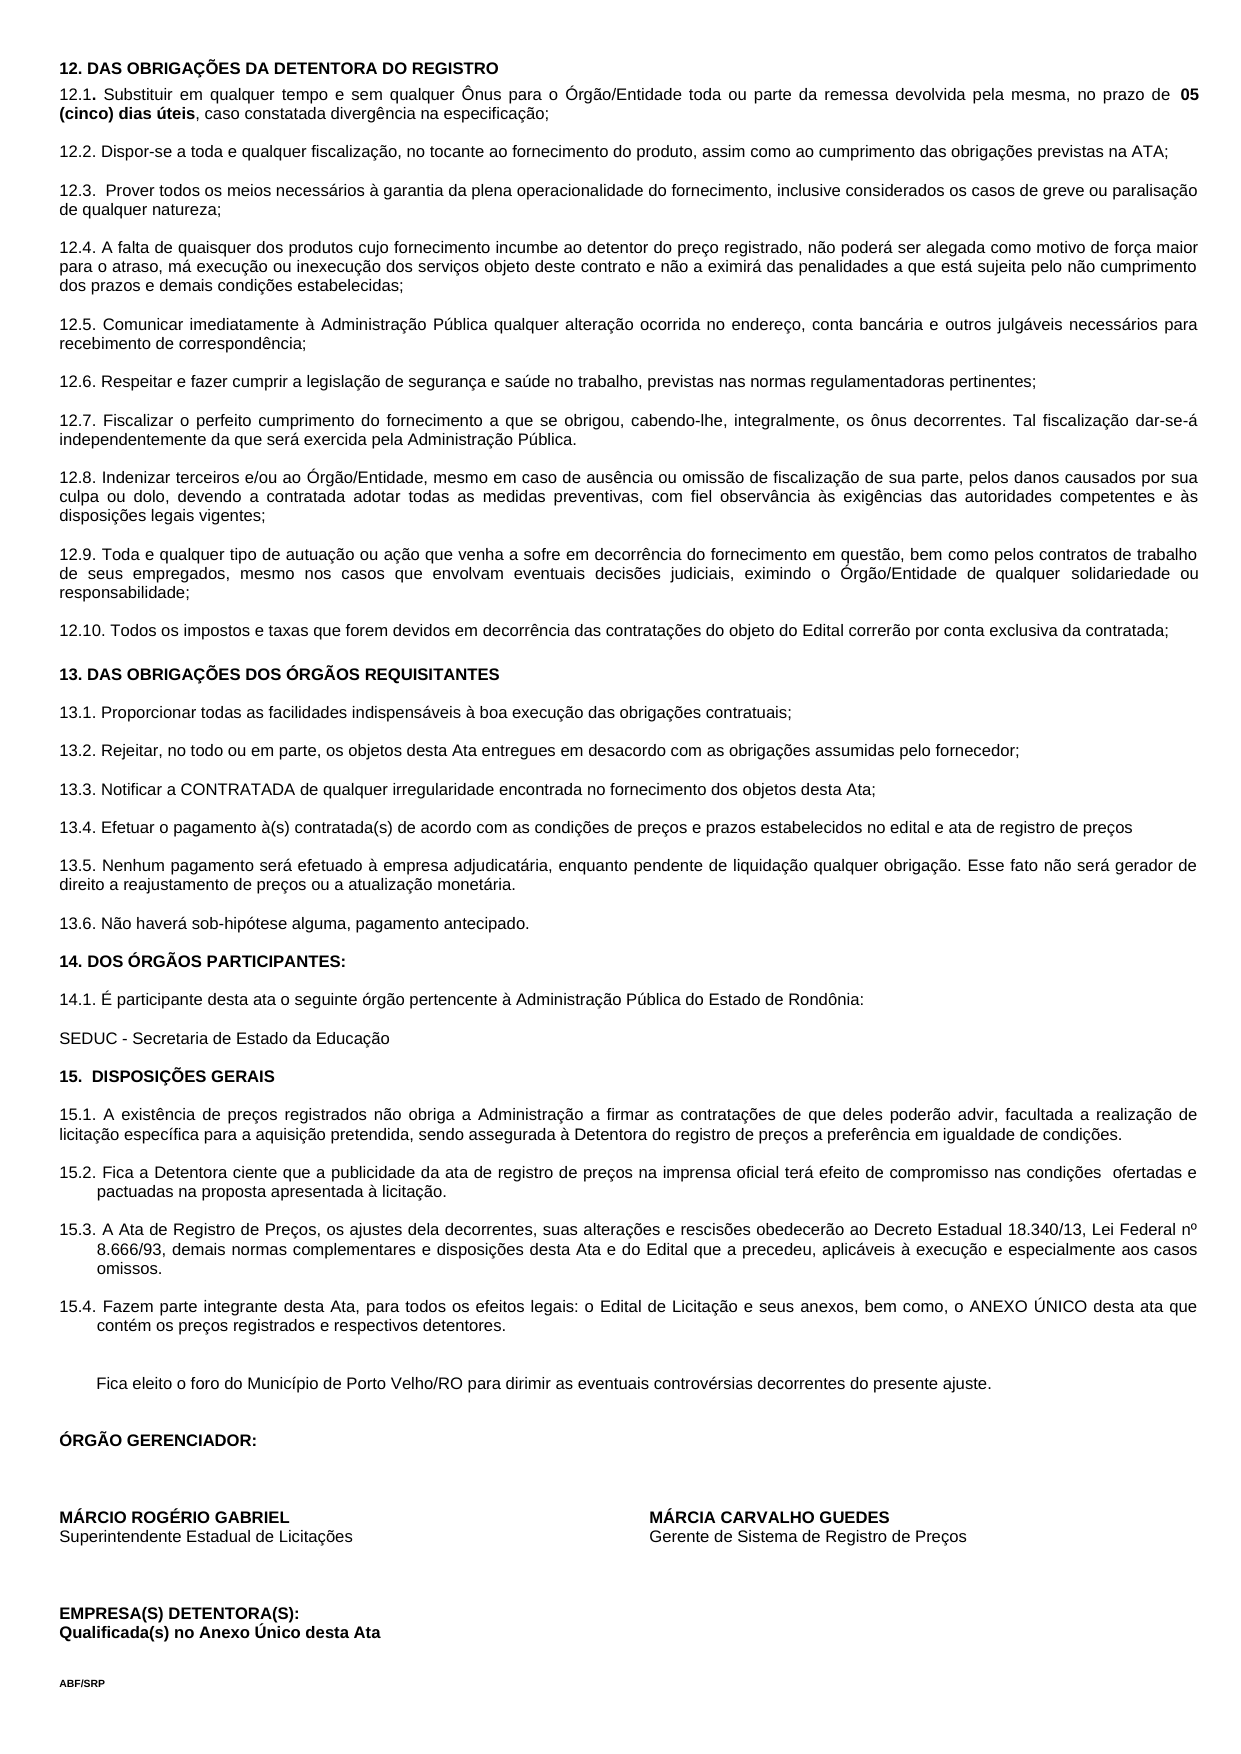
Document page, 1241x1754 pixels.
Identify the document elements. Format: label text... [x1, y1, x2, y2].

text 13.6. Não haverá sob-hipótese alguma, pagamento antecipado. [59, 913, 1199, 933]
text Qualificada(s) no Anexo Único desta Ata [59, 1623, 1194, 1642]
text 12.7. Fiscalizar o perfeito cumprimento do fornecimento a que se obrigou, cabendo-lhe, integralmente, os ônus decorrentes. Tal fiscalização dar-se-á independentemente da que será exercida pela Administração Pública. [59, 410, 1199, 449]
text SEDUC - Secretaria de Estado da Educação [59, 1028, 1199, 1048]
text 12.3. Prover todos os meios necessários à garantia da plena operacionalidade do fornecimento, inclusive considerados os casos de greve ou paralisação de qualquer natureza; [59, 180, 1199, 219]
list Fazem parte integrante desta Ata, para todos os efeitos legais: o Edital de Licitação e seus anexos, bem como, o ANEXO ÚNICO desta ata que contém os preços registrados e respectivos detentores. [59, 1297, 1199, 1335]
text 15.1. A existência de preços registrados não obriga a Administração a firmar as contratações de que deles poderão advir, facultada a realização de licitação específica para a aquisição pretendida, sendo assegurada à Detentora do registro de preços a preferência em igualdade de condições. [59, 1105, 1199, 1143]
text 12.8. Indenizar terceiros e/ou ao Órgão/Entidade, mesmo em caso de ausência ou omissão de fiscalização de sua parte, pelos danos causados por sua culpa ou dolo, devendo a contratada adotar todas as medidas preventivas, com fiel observância às exigências das autoridades competentes e às disposições legais vigentes; [59, 468, 1199, 525]
text 12.2. Dispor-se a toda e qualquer fiscalização, no tocante ao fornecimento do produto, assim como ao cumprimento das obrigações previstas na ATA; [59, 142, 1199, 161]
text 14. DOS ÓRGÃOS PARTICIPANTES: [59, 952, 1194, 971]
subtitle 12. DAS OBRIGAÇÕES DA DETENTORA DO REGISTRO [59, 59, 1199, 78]
text Fica eleito o foro do Município de Porto Velho/RO para dirimir as eventuais controvérsias decorrentes do presente ajuste. [59, 1373, 1199, 1393]
text 13.3. Notificar a CONTRATADA de qualquer irregularidade encontrada no fornecimento dos objetos desta Ata; [59, 779, 1199, 798]
text 15. DISPOSIÇÕES GERAIS [59, 1067, 1199, 1086]
text 12.1. Substituir em qualquer tempo e sem qualquer Ônus para o Órgão/Entidade toda ou parte da remessa devolvida pela mesma, no prazo de 05 (cinco) dias úteis, caso constatada divergência na especificação; [59, 84, 1199, 123]
text 13.5. Nenhum pagamento será efetuado à empresa adjudicatária, enquanto pendente de liquidação qualquer obrigação. Esse fato não será gerador de direito a reajustamento de preços ou a atualização monetária. [59, 856, 1199, 894]
text MÁRCIO ROGÉRIO GABRIEL MÁRCIA CARVALHO GUEDES [59, 1508, 1194, 1527]
text EMPRESA(S) DETENTORA(S): [59, 1603, 1194, 1623]
text 13.4. Efetuar o pagamento à(s) contratada(s) de acordo com as condições de preços e prazos estabelecidos no edital e ata de registro de preços [59, 818, 1199, 837]
text 12.5. Comunicar imediatamente à Administração Pública qualquer alteração ocorrida no endereço, conta bancária e outros julgáveis necessários para recebimento de correspondência; [59, 314, 1199, 353]
text 13.1. Proporcionar todas as facilidades indispensáveis à boa execução das obrigações contratuais; [59, 703, 1199, 722]
text 12.4. A falta de quaisquer dos produtos cujo fornecimento incumbe ao detentor do preço registrado, não poderá ser alegada como motivo de força maior para o atraso, má execução ou inexecução dos serviços objeto deste contrato e não a eximirá das penalidades a que está sujeita pelo não cumprimento dos prazos e demais condições estabelecidas; [59, 238, 1199, 295]
text 13. DAS OBRIGAÇÕES DOS ÓRGÃOS REQUISITANTES [59, 664, 1199, 683]
text 12.10. Todos os impostos e taxas que forem devidos em decorrência das contratações do objeto do Edital correrão por conta exclusiva da contratada; [59, 621, 1199, 640]
list Fica a Detentora ciente que a publicidade da ata de registro de preços na imprensa oficial terá efeito de compromisso nas condições ofertadas e pactuadas na proposta apresentada à licitação. [59, 1163, 1199, 1201]
list A Ata de Registro de Preços, os ajustes dela decorrentes, suas alterações e rescisões obedecerão ao Decreto Estadual 18.340/13, Lei Federal nº 8.666/93, demais normas complementares e disposições desta Ata e do Edital que a precedeu, aplicáveis à execução e especialmente aos casos omissos. [59, 1220, 1199, 1278]
text Superintendente Estadual de Licitações Gerente de Sistema de Registro de Preços [59, 1527, 1194, 1546]
text ÓRGÃO GERENCIADOR: [59, 1431, 1194, 1450]
text 13.2. Rejeitar, no todo ou em parte, os objetos desta Ata entregues em desacordo com as obrigações assumidas pelo fornecedor; [59, 741, 1199, 760]
text 12.6. Respeitar e fazer cumprir a legislação de segurança e saúde no trabalho, previstas nas normas regulamentadoras pertinentes; [59, 372, 1199, 391]
text 14.1. É participante desta ata o seguinte órgão pertencente à Administração Pública do Estado de Rondônia: [59, 990, 1194, 1009]
text 12.9. Toda e qualquer tipo de autuação ou ação que venha a sofre em decorrência do fornecimento em questão, bem como pelos contratos de trabalho de seus empregados, mesmo nos casos que envolvam eventuais decisões judiciais, eximindo o Órgão/Entidade de qualquer solidariedade ou responsabilidade; [59, 544, 1199, 602]
